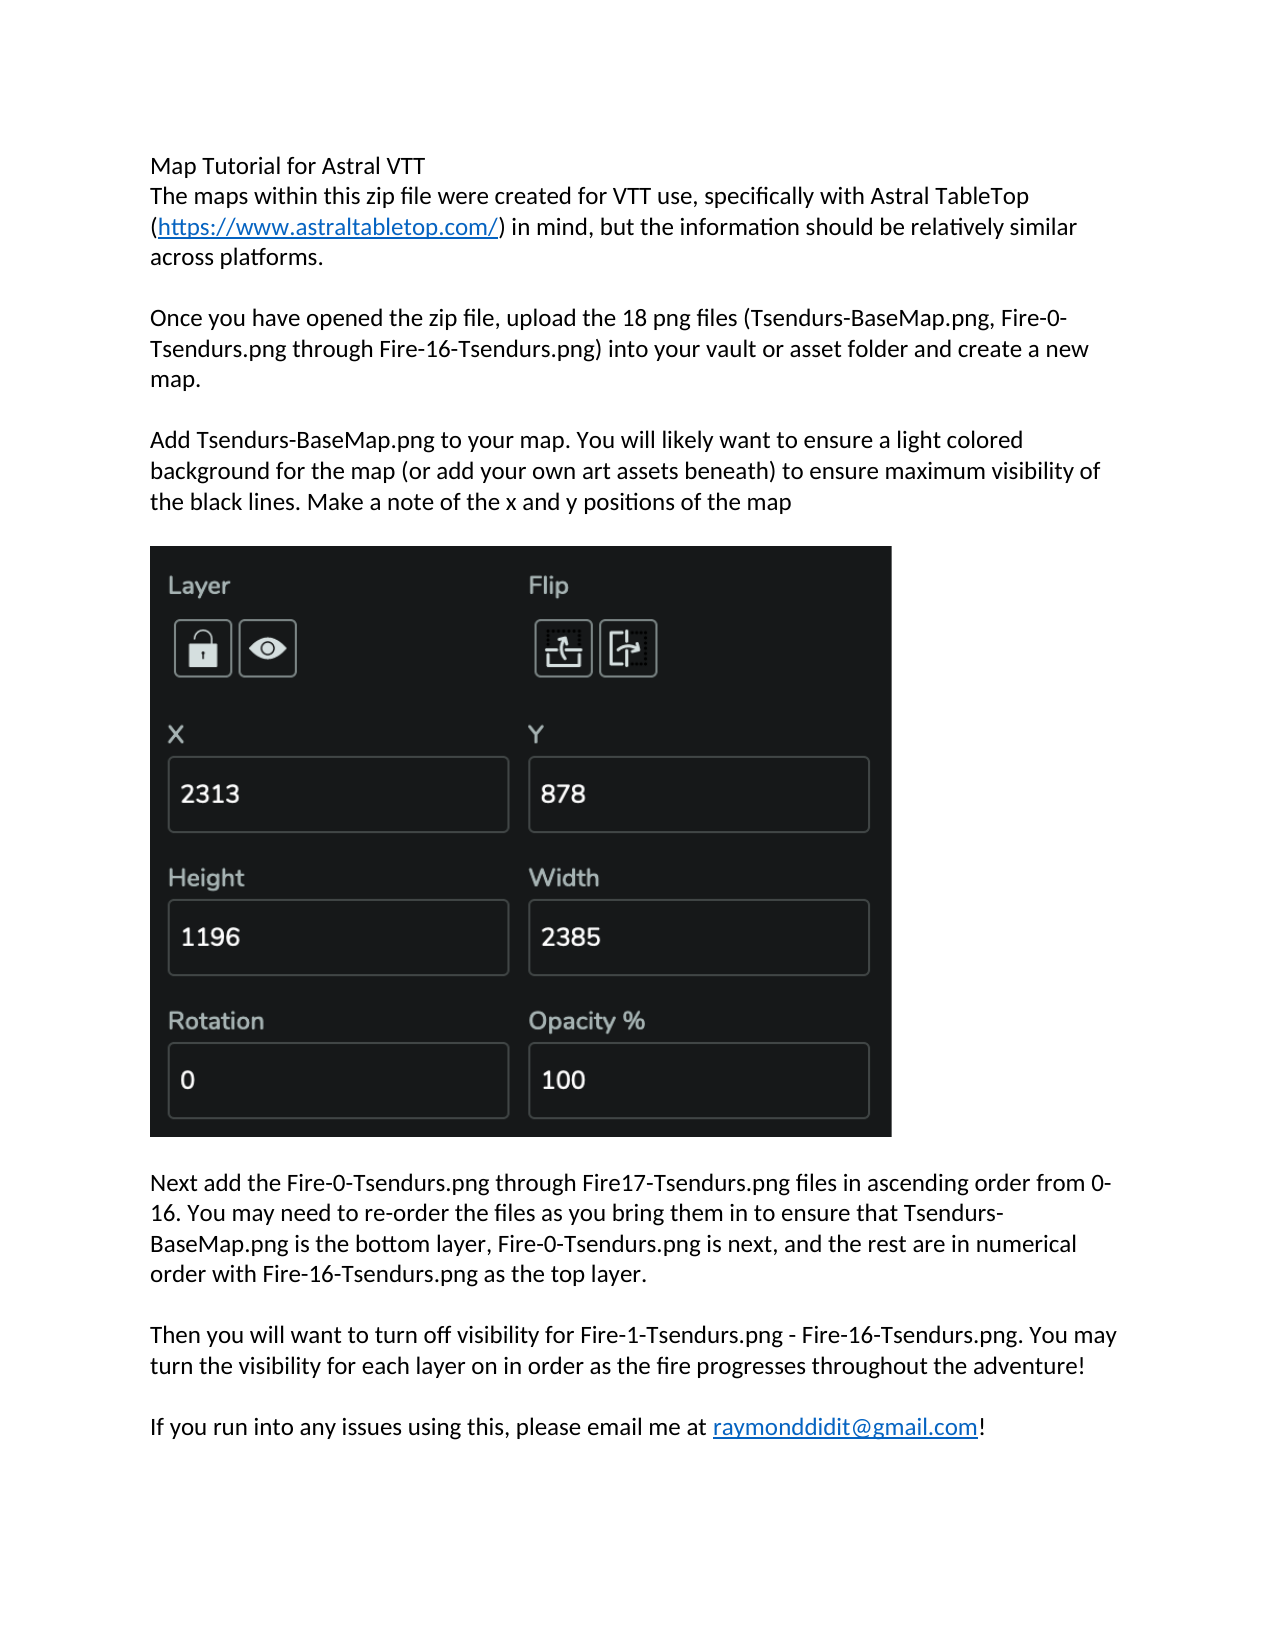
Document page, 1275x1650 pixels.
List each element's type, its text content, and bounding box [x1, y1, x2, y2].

picture [150, 546, 892, 1137]
text Map Tutorial for Astral VTT [150, 150, 1125, 181]
text If you run into any issues using this, please email me at raymonddidit@gmail.com! [150, 1411, 1125, 1442]
text Add Tsendurs-BaseMap.png to your map. You will likely want to ensure a light colored background for the map (or add your own art assets beneath) to ensure maximum visibility of the black lines. Make a note of the x and y positions of the map [150, 425, 1125, 516]
text Then you will want to turn off visibility for Fire-1-Tsendurs.png - Fire-16-Tsendurs.png. You may turn the visibility for each layer on in order as the fire progresses throughout the adventure! [150, 1319, 1125, 1381]
text Once you have opened the zip file, upload the 18 png files (Tsendurs-BaseMap.png, Fire-0-Tsendurs.png through Fire-16-Tsendurs.png) into your vault or asset folder and create a new map. [150, 303, 1125, 394]
text The maps within this zip file were created for VTT use, specifically with Astral TableTop (https://www.astraltabletop.com/) in mind, but the information should be relatively similar across platforms. [150, 181, 1125, 272]
text Next add the Fire-0-Tsendurs.png through Fire17-Tsendurs.png files in ascending order from 0-16. You may need to re-order the files as you bring them in to ensure that Tsendurs-BaseMap.png is the bottom layer, Fire-0-Tsendurs.png is next, and the rest are in numerical order with Fire-16-Tsendurs.png as the top layer. [150, 1167, 1125, 1289]
